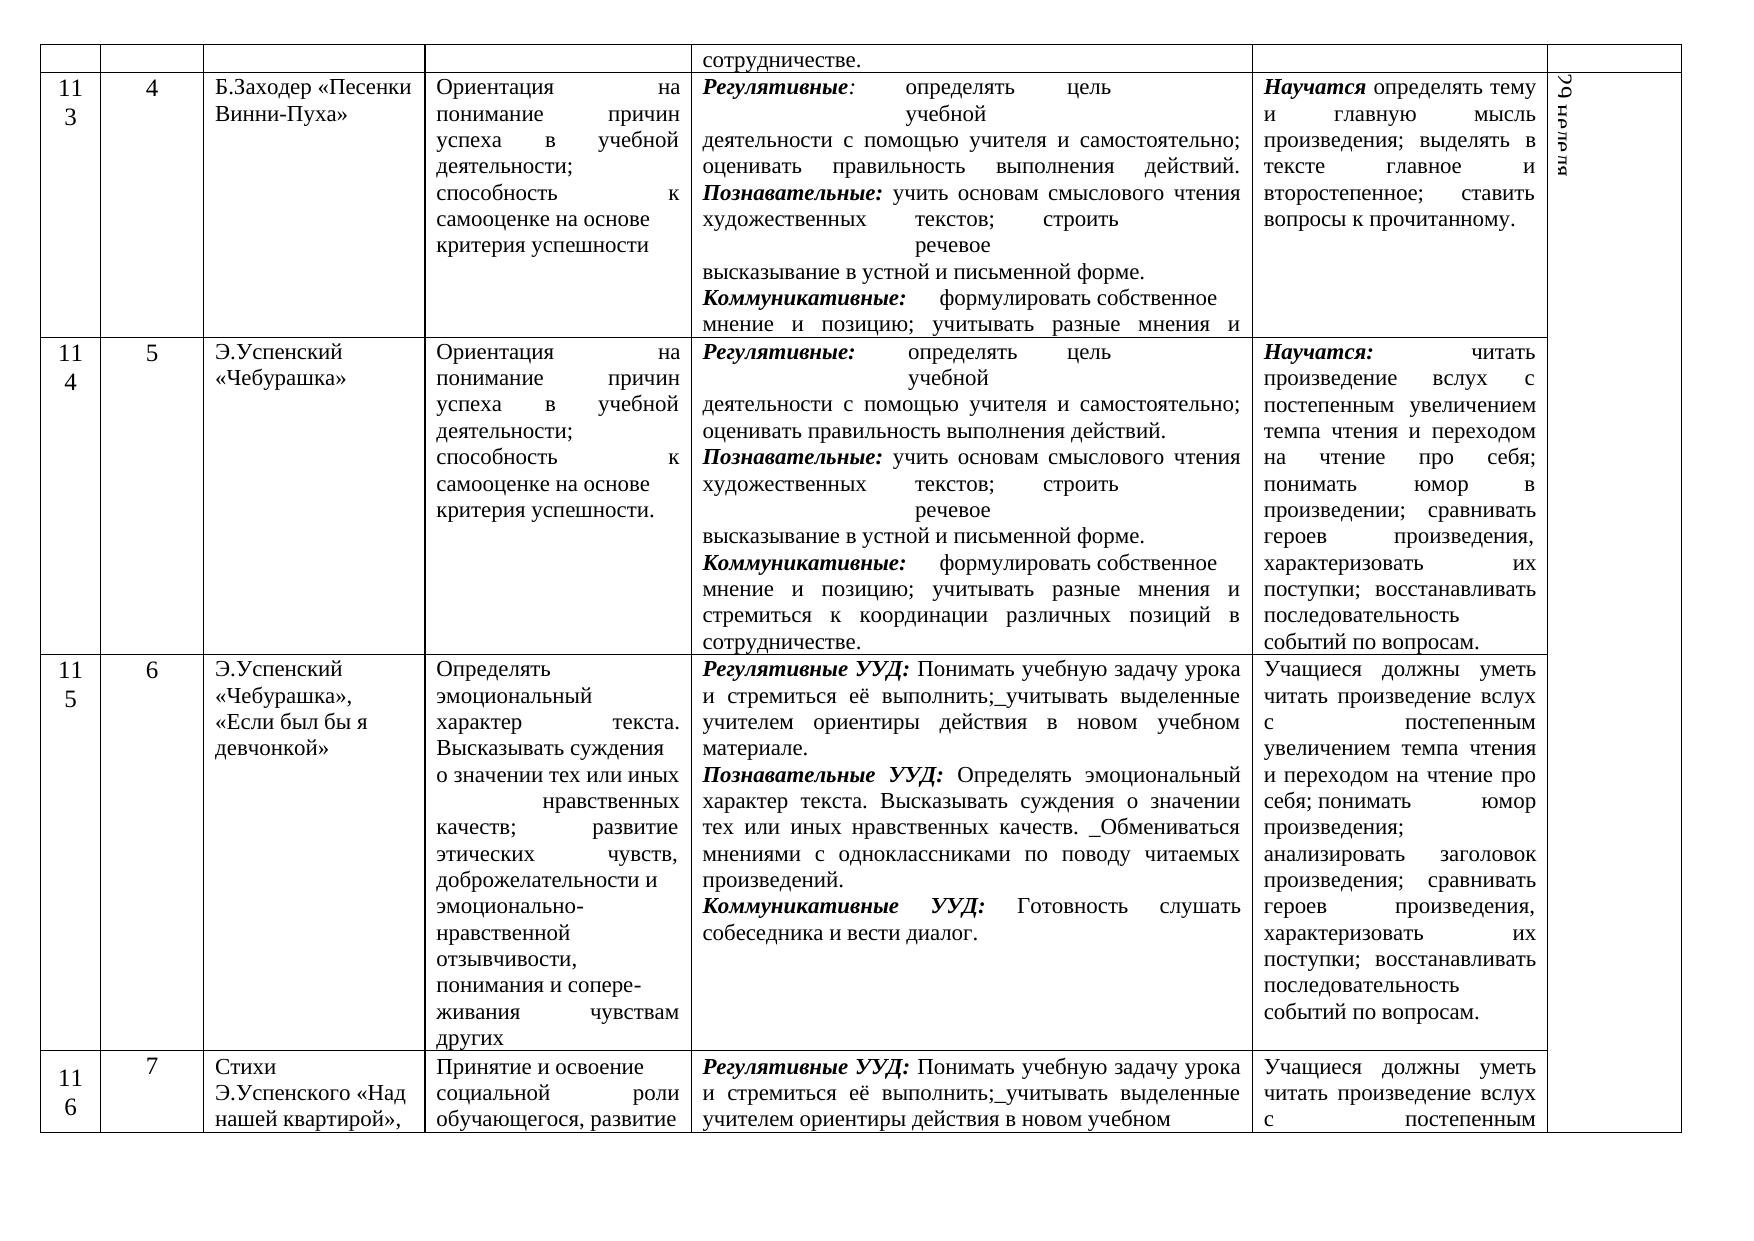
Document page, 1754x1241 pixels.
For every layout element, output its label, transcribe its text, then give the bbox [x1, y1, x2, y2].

table_header [101, 45, 203, 72]
table_cell 29 неделя [1548, 73, 1681, 1132]
table_cell Э.Успенский «Чебурашка» [204, 338, 424, 654]
table_cell Регулятивные УУД: Понимать учебную задачу урока и стремиться её выполнить;_учитывать выделенные учителем ориентиры действия в новом учебном [692, 1051, 1252, 1132]
table_cell Регулятивные: определять цель учебной деятельности с помощью учителя и самостоятельно; оценивать правильность выполнения действий. Познавательные: учить основам смыслового чтения художественных текстов; строить речевое высказывание в устной и письменной форме. Коммуникативные: формулировать собственное мнение и позицию; учитывать разные мнения и стремиться к координации различных позиций в сотрудничестве. [692, 73, 1252, 337]
table_cell 11 6 [41, 1051, 100, 1132]
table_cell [426, 73, 691, 337]
table_cell Учащиеся должны уметь читать произведение вслух с постепенным увеличением темпа чтения и переходом на чтение про себя; понимать юмор произведения; анализировать заголовок произведения; сравнивать героев произведения, характеризовать их поступки; восстанавливать последовательность событий по вопросам. [1253, 655, 1547, 1050]
table_header [204, 45, 424, 72]
table_cell 11 5 [41, 655, 100, 1050]
table_cell Учащиеся должны уметь читать произведение вслух с постепенным [1253, 1051, 1547, 1132]
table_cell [1253, 73, 1547, 337]
table_cell Б.Заходер «Песенки Винни-Пуха» [204, 73, 424, 337]
table_cell 6 [101, 655, 203, 1050]
table_cell 7 [101, 1051, 203, 1132]
table_header [1548, 45, 1681, 72]
table_cell Регулятивные: определять цель учебной деятельности с помощью учителя и самостоятельно; оценивать правильность выполнения действий. Познавательные: учить основам смыслового чтения художественных текстов; строить речевое высказывание в устной и письменной форме. Коммуникативные: формулировать собственное мнение и позицию; учитывать разные мнения и стремиться к координации различных позиций в сотрудничестве. [692, 338, 1252, 654]
table_header сотрудничестве. [692, 45, 1252, 72]
table_cell Стихи Э.Успенского «Над нашей квартирой», [204, 1051, 424, 1132]
table_cell Принятие и освоение социальной роли обучающегося, развитие [426, 1051, 691, 1132]
table_cell 4 [101, 73, 203, 337]
table_cell Определять эмоциональный характер текста. Высказывать суждения о значении тех или иных нравственных качеств; развитие этических чувств, доброжелательности и эмоциональнонравственной отзывчивости, понимания и сопереживания чувствам других [426, 655, 691, 1050]
table_header [1253, 45, 1547, 72]
table_header [41, 45, 100, 72]
table_cell Э.Успенский «Чебурашка», «Если был бы я девчонкой» [204, 655, 424, 1050]
table_header [426, 45, 691, 72]
table_cell 11 3 [41, 73, 100, 337]
table_cell Научатся: читать произведение вслух с постепенным увеличением темпа чтения и переходом на чтение про себя; понимать юмор в произведении; сравнивать героев произведения, характеризовать их поступки; восстанавливать последовательность событий по вопросам. [1253, 338, 1547, 654]
table_cell Ориентация на понимание причин успеха в учебной деятельности; способность к самооценке на основе критерия успешности. [426, 338, 691, 654]
table_cell 11 4 [41, 338, 100, 654]
table_cell 5 [101, 338, 203, 654]
